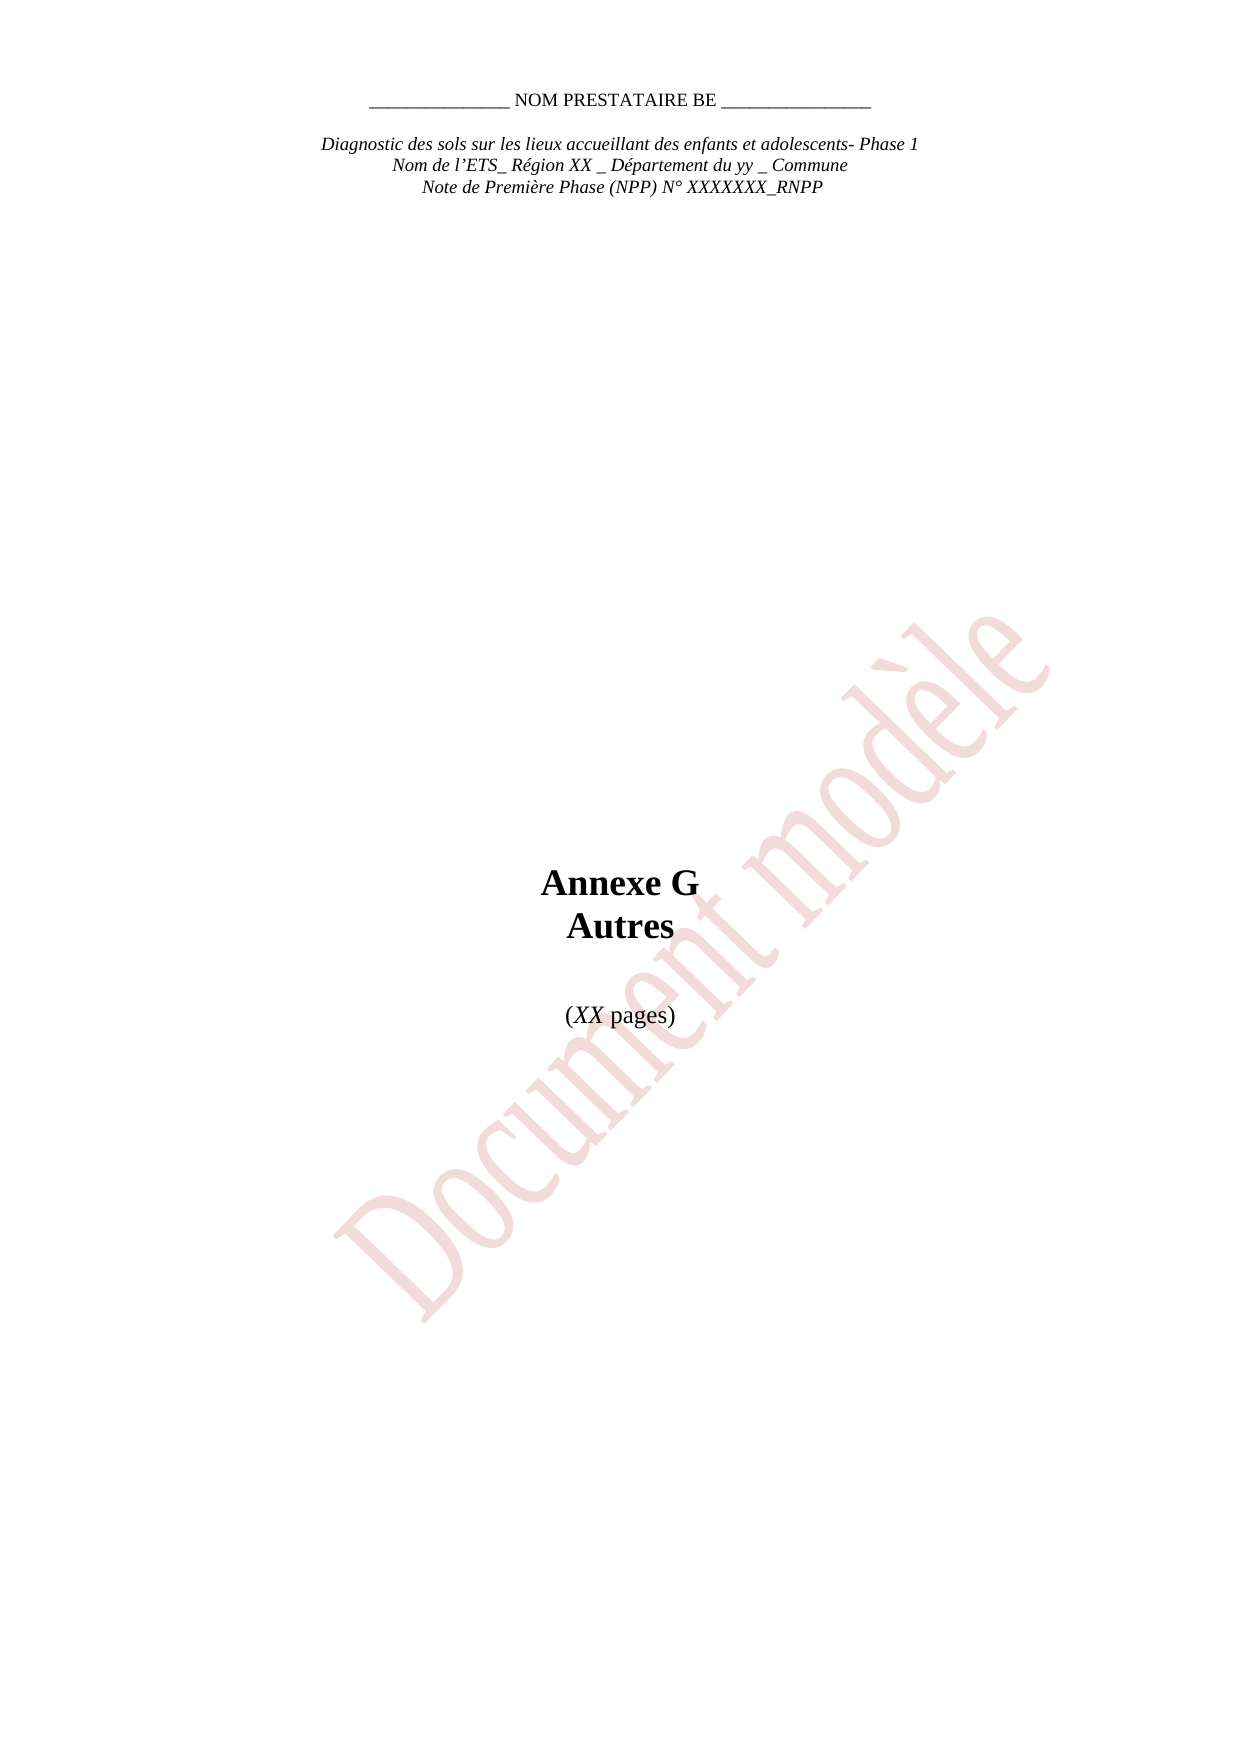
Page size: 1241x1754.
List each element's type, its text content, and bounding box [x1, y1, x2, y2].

text Annexe G Autres [207, 861, 1033, 947]
text (XX pages) [207, 1001, 1033, 1029]
